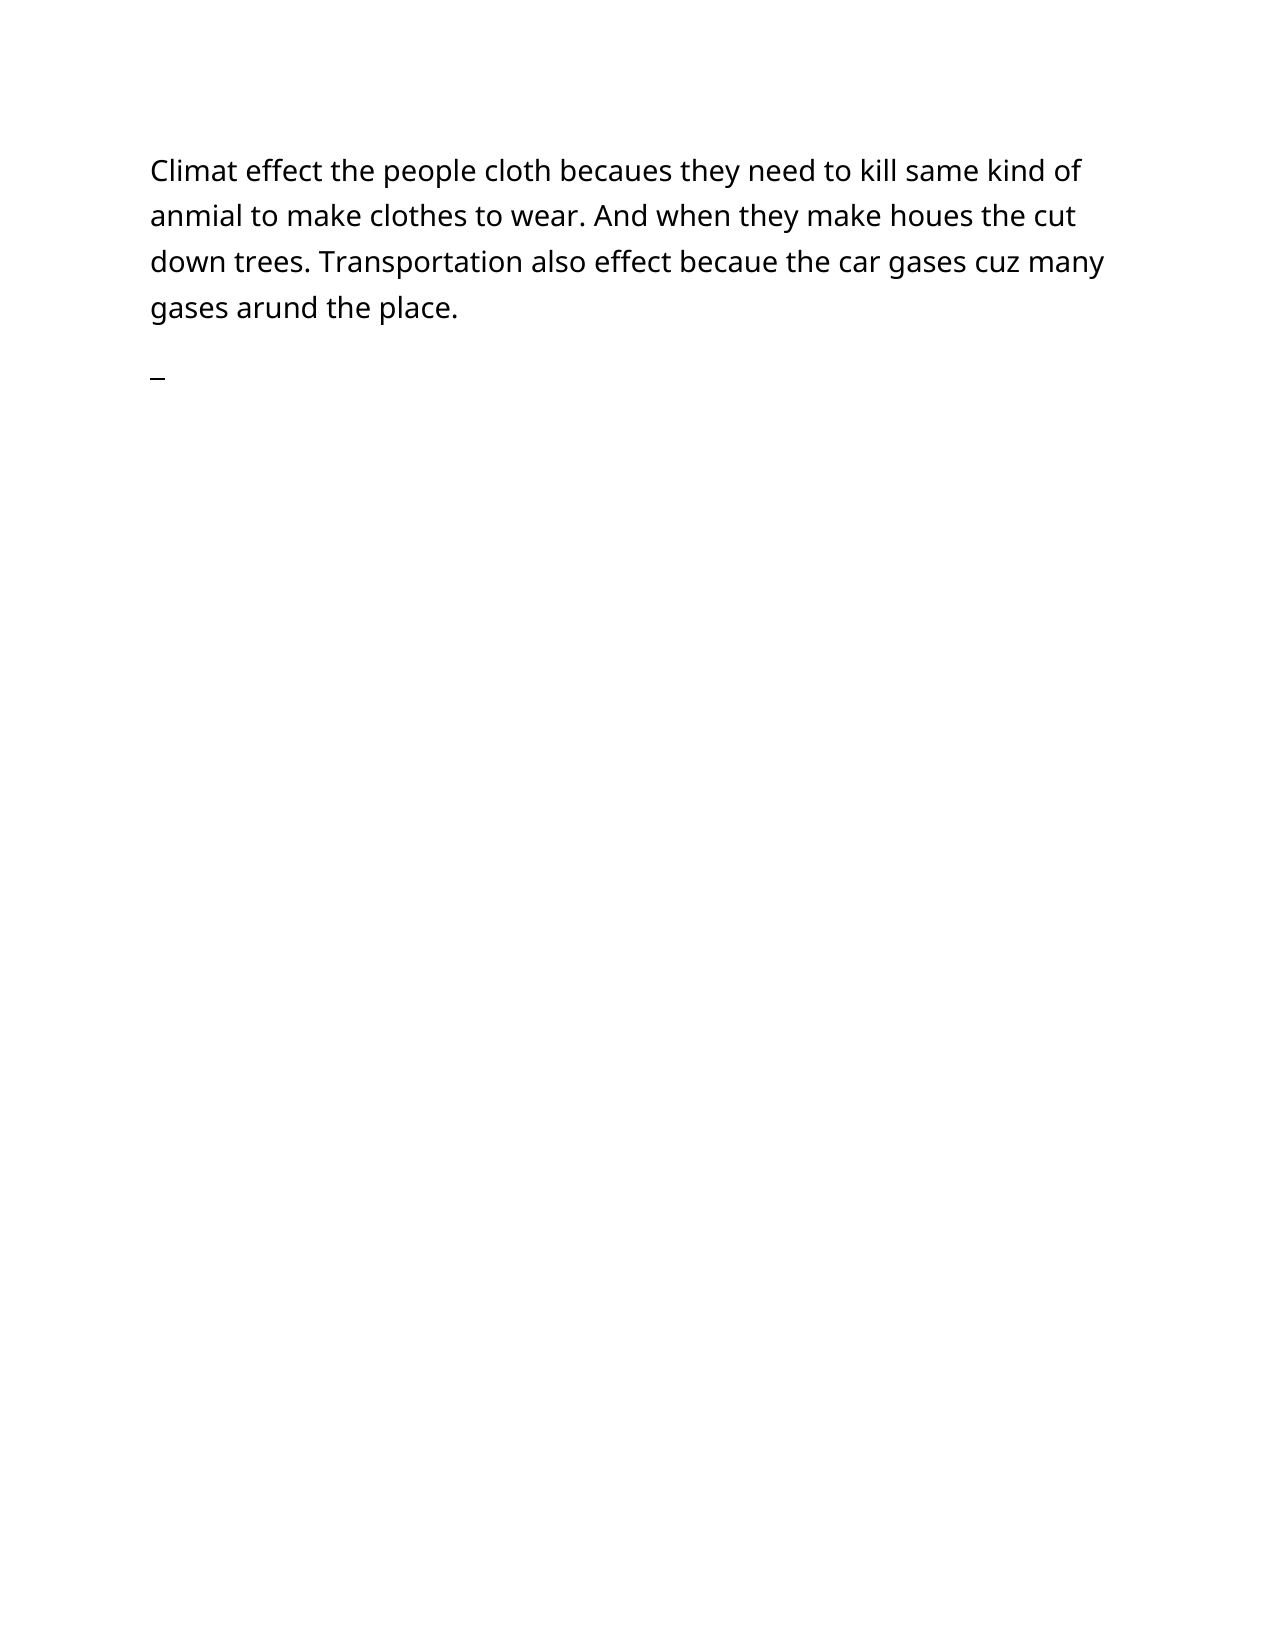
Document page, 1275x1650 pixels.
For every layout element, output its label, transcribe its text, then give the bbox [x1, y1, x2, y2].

text Climat effect the people cloth becaues they need to kill same kind of anmial to make clothes to wear. And when they make houes the cut down trees. Transportation also effect becaue the car gases cuz many gases arund the place. [150, 150, 1125, 327]
